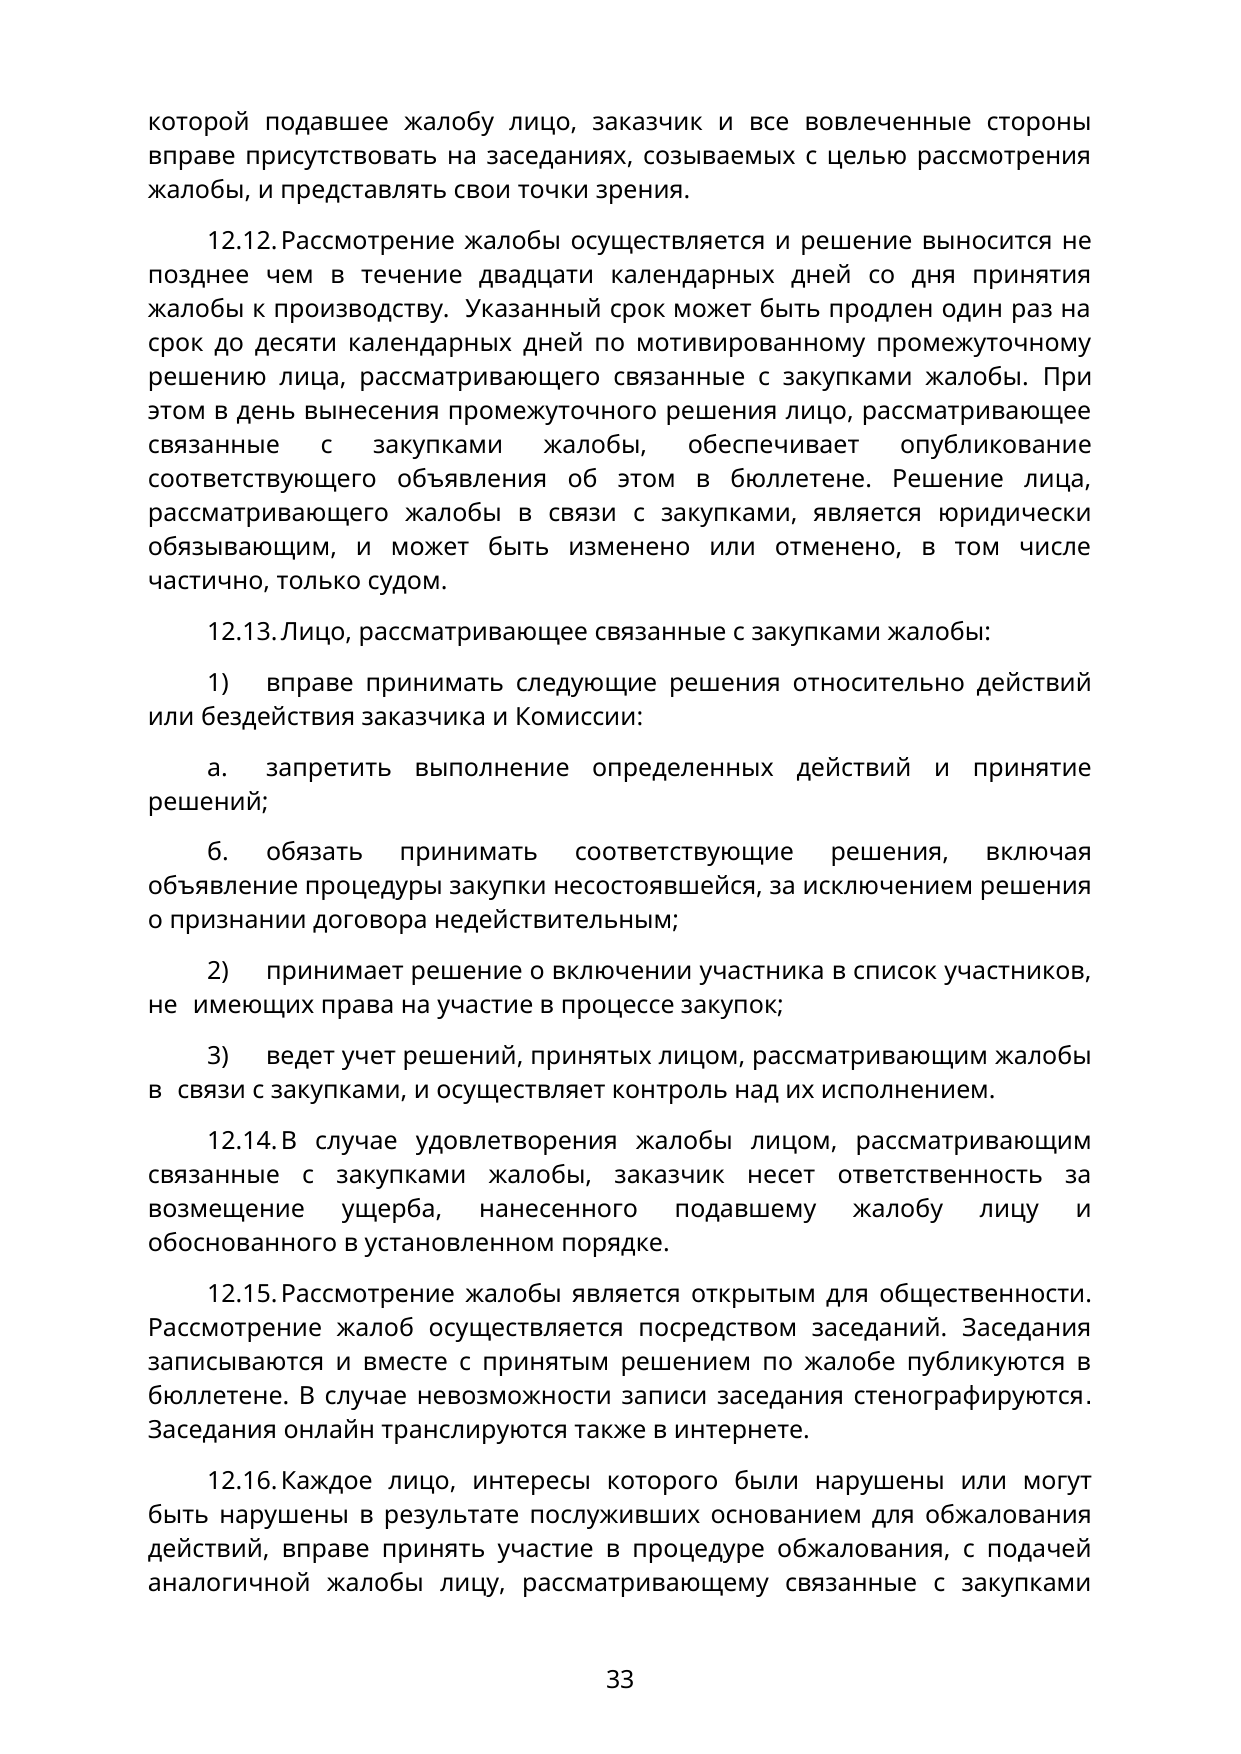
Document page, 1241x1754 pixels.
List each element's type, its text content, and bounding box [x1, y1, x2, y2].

text 3) ведет учет решений, принятых лицом, рассматривающим жалобы в связи с закупками, и осуществляет контроль над их исполнением. [148, 1038, 1092, 1106]
text 12.12. Рассмотрение жалобы осуществляется и решение выносится не позднее чем в течение двадцати календарных дней со дня принятия жалобы к производству. Указанный срок может быть продлен один раз на срок до десяти календарных дней по мотивированному промежуточному решению лица, рассматривающего связанные с закупками жалобы. При этом в день вынесения промежуточного решения лицо, рассматривающее связанные с закупками жалобы, обеспечивает опубликование соответствующего объявления об этом в бюллетене. Решение лица, рассматривающего жалобы в связи с закупками, является юридически обязывающим, и может быть изменено или отменено, в том числе частично, только судом. [148, 222, 1092, 597]
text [148, 1463, 1092, 1599]
text 12.14. В случае удовлетворения жалобы лицом, рассматривающим связанные с закупками жалобы, заказчик несет ответственность за возмещение ущерба, нанесенного подавшему жалобу лицу и обоснованного в установленном порядке. [148, 1123, 1092, 1259]
text 12.15. Рассмотрение жалобы является открытым для общественности. Рассмотрение жалоб осуществляется посредством заседаний. Заседания записываются и вместе с принятым решением по жалобе публикуются в бюллетене. В случае невозможности записи заседания стенографируются. Заседания онлайн транслируются также в интернете. [148, 1276, 1092, 1446]
text 12.13. Лицо, рассматривающее связанные с закупками жалобы: [148, 614, 1092, 648]
text 1) вправе принимать следующие решения относительно действий или бездействия заказчика и Комиссии: [148, 664, 1092, 732]
text 2) принимает решение о включении участника в список участников, не имеющих права на участие в процессе закупок; [148, 953, 1092, 1021]
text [148, 103, 1092, 206]
text а. запретить выполнение определенных действий и принятие решений; [148, 749, 1092, 817]
text б. обязать принимать соответствующие решения, включая объявление процедуры закупки несостоявшейся, за исключением решения о признании договора недействительным; [148, 834, 1092, 936]
